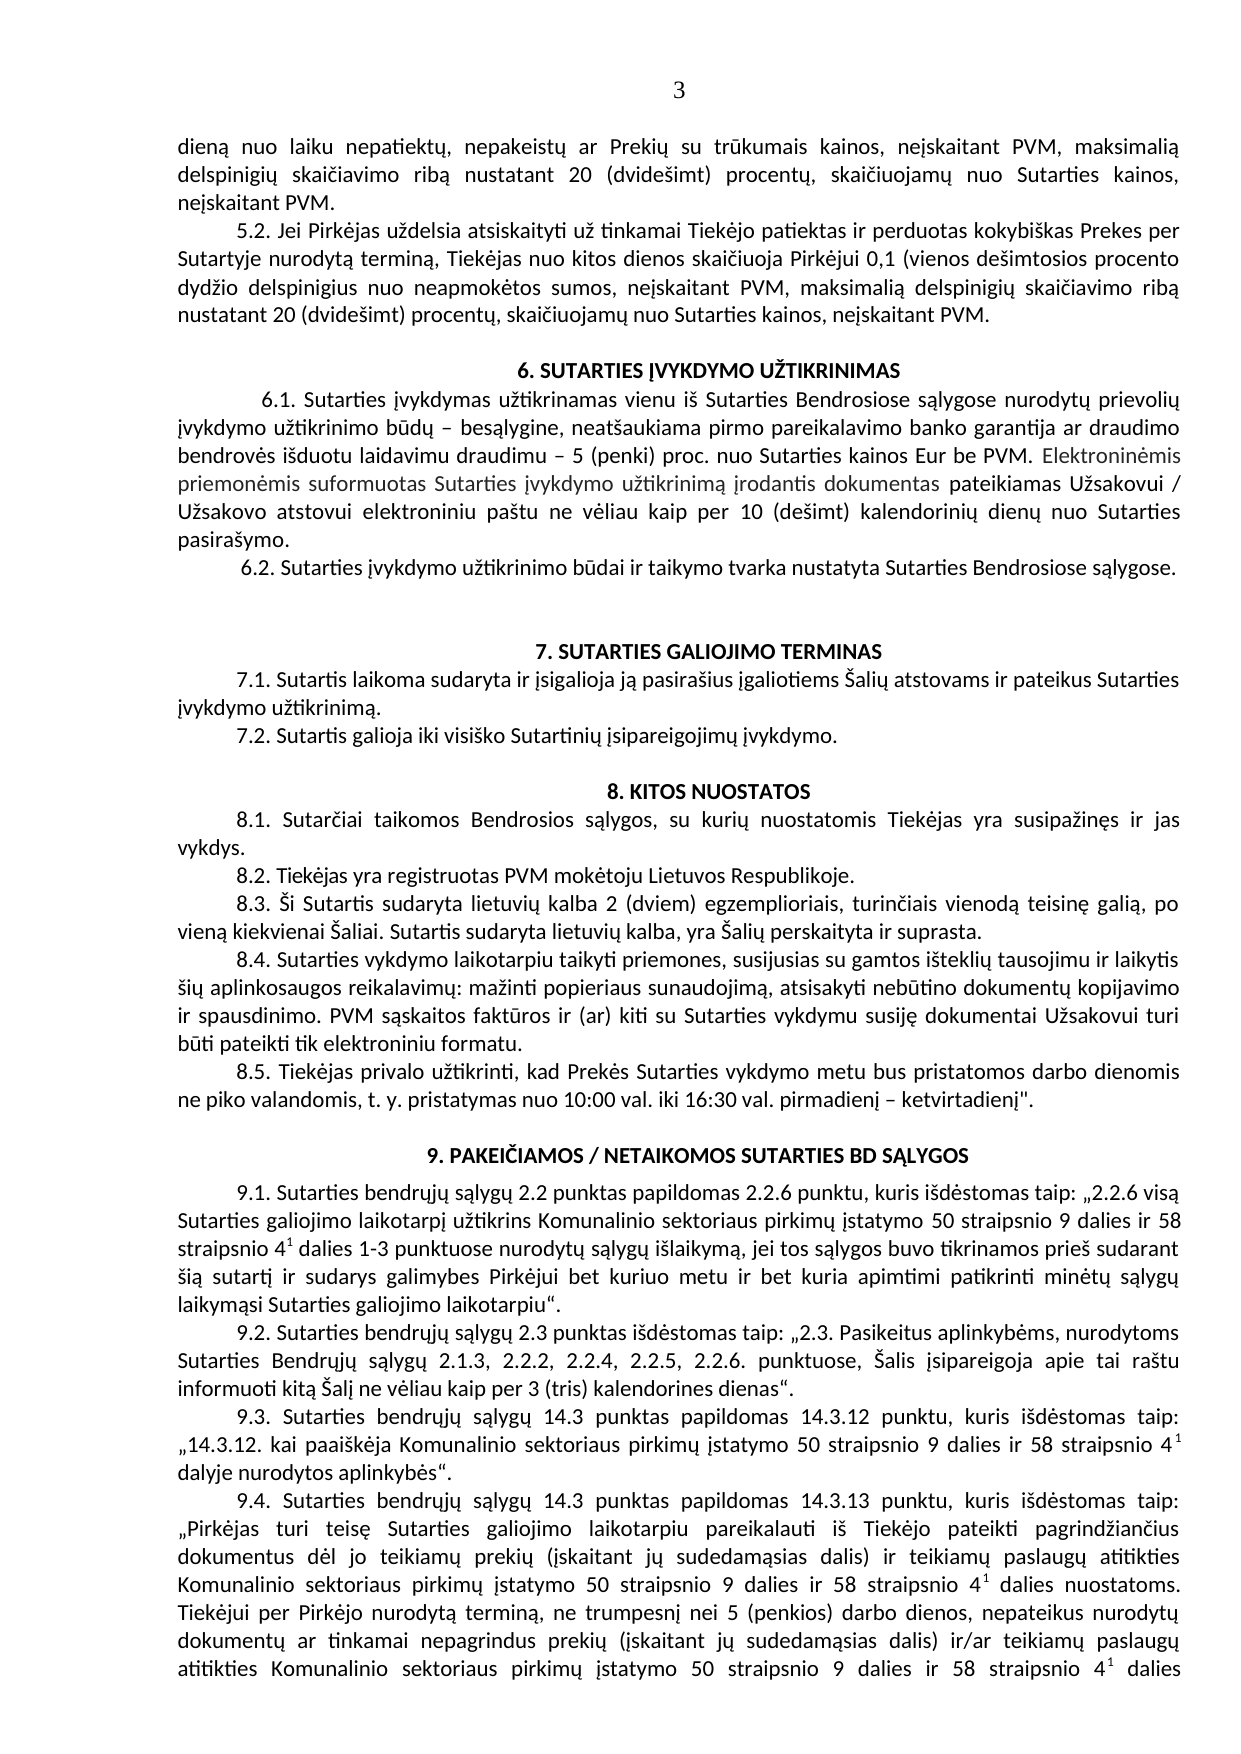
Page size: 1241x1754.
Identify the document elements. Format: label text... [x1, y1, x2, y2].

text 7.1. Sutartis laikoma sudaryta ir įsigalioja ją pasirašius įgaliotiems Šalių atstovams ir pateikus Sutarties įvykdymo užtikrinimą. [177, 665, 1181, 721]
text 6.1. Sutarties įvykdymas užtikrinamas vienu iš Sutarties Bendrosiose sąlygose nurodytų prievolių įvykdymo užtikrinimo būdų – besąlygine, neatšaukiama pirmo pareikalavimo banko garantija ar draudimo bendrovės išduotu laidavimu draudimu – 5 (penki) proc. nuo Sutarties kainos Eur be PVM. Elektroninėmis priemonėmis suformuotas Sutarties įvykdymo užtikrinimą įrodantis dokumentas pateikiamas Užsakovui / Užsakovo atstovui elektroniniu paštu ne vėliau kaip per 10 (dešimt) kalendorinių dienų nuo Sutarties pasirašymo. [177, 385, 1181, 553]
text 7. SUTARTIES GALIOJIMO TERMINAS [177, 637, 1181, 665]
text 8.3. Ši Sutartis sudaryta lietuvių kalba 2 (dviem) egzemplioriais, turinčiais vienodą teisinę galią, po vieną kiekvienai Šaliai. Sutartis sudaryta lietuvių kalba, yra Šalių perskaityta ir suprasta. [177, 889, 1181, 945]
text 8.2. Tiekėjas yra registruotas PVM mokėtoju Lietuvos Respublikoje. [177, 861, 1181, 889]
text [177, 1486, 1181, 1682]
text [177, 132, 1181, 217]
text 9. PAKEIČIAMOS / NETAIKOMOS SUTARTIES BD SĄLYGOS [215, 1141, 1181, 1169]
text 9.2. Sutarties bendrųjų sąlygų 2.3 punktas išdėstomas taip: „2.3. Pasikeitus aplinkybėms, nurodytoms Sutarties Bendrųjų sąlygų 2.1.3, 2.2.2, 2.2.4, 2.2.5, 2.2.6. punktuose, Šalis įsipareigoja apie tai raštu informuoti kitą Šalį ne vėliau kaip per 3 (tris) kalendorines dienas“. [177, 1318, 1181, 1402]
text 8. KITOS NUOSTATOS [177, 777, 1181, 805]
text 8.1. Sutarčiai taikomos Bendrosios sąlygos, su kurių nuostatomis Tiekėjas yra susipažinęs ir jas vykdys. [177, 805, 1181, 861]
text 6.2. Sutarties įvykdymo užtikrinimo būdai ir taikymo tvarka nustatyta Sutarties Bendrosiose sąlygose. [177, 553, 1181, 581]
text 9.3. Sutarties bendrųjų sąlygų 14.3 punktas papildomas 14.3.12 punktu, kuris išdėstomas taip: „14.3.12. kai paaiškėja Komunalinio sektoriaus pirkimų įstatymo 50 straipsnio 9 dalies ir 58 straipsnio 41 dalyje nurodytos aplinkybės“. [177, 1402, 1181, 1486]
text 7.2. Sutartis galioja iki visiško Sutartinių įsipareigojimų įvykdymo. [177, 721, 1181, 749]
text 8.5. Tiekėjas privalo užtikrinti, kad Prekės Sutarties vykdymo metu bus pristatomos darbo dienomis ne piko valandomis, t. y. pristatymas nuo 10:00 val. iki 16:30 val. pirmadienį – ketvirtadienį". [177, 1057, 1181, 1113]
text 5.2. Jei Pirkėjas uždelsia atsiskaityti už tinkamai Tiekėjo patiektas ir perduotas kokybiškas Prekes per Sutartyje nurodytą terminą, Tiekėjas nuo kitos dienos skaičiuoja Pirkėjui 0,1 (vienos dešimtosios procento dydžio delspinigius nuo neapmokėtos sumos, neįskaitant PVM, maksimalią delspinigių skaičiavimo ribą nustatant 20 (dvidešimt) procentų, skaičiuojamų nuo Sutarties kainos, neįskaitant PVM. [177, 217, 1181, 329]
text 6. SUTARTIES ĮVYKDYMO UŽTIKRINIMAS [177, 357, 1181, 385]
text 9.1. Sutarties bendrųjų sąlygų 2.2 punktas papildomas 2.2.6 punktu, kuris išdėstomas taip: „2.2.6 visą Sutarties galiojimo laikotarpį užtikrins Komunalinio sektoriaus pirkimų įstatymo 50 straipsnio 9 dalies ir 58 straipsnio 41 dalies 1-3 punktuose nurodytų sąlygų išlaikymą, jei tos sąlygos buvo tikrinamos prieš sudarant šią sutartį ir sudarys galimybes Pirkėjui bet kuriuo metu ir bet kuria apimtimi patikrinti minėtų sąlygų laikymąsi Sutarties galiojimo laikotarpiu“. [177, 1178, 1181, 1318]
text 8.4. Sutarties vykdymo laikotarpiu taikyti priemones, susijusias su gamtos išteklių tausojimu ir laikytis šių aplinkosaugos reikalavimų: mažinti popieriaus sunaudojimą, atsisakyti nebūtino dokumentų kopijavimo ir spausdinimo. PVM sąskaitos faktūros ir (ar) kiti su Sutarties vykdymu susiję dokumentai Užsakovui turi būti pateikti tik elektroniniu formatu. [177, 945, 1181, 1057]
